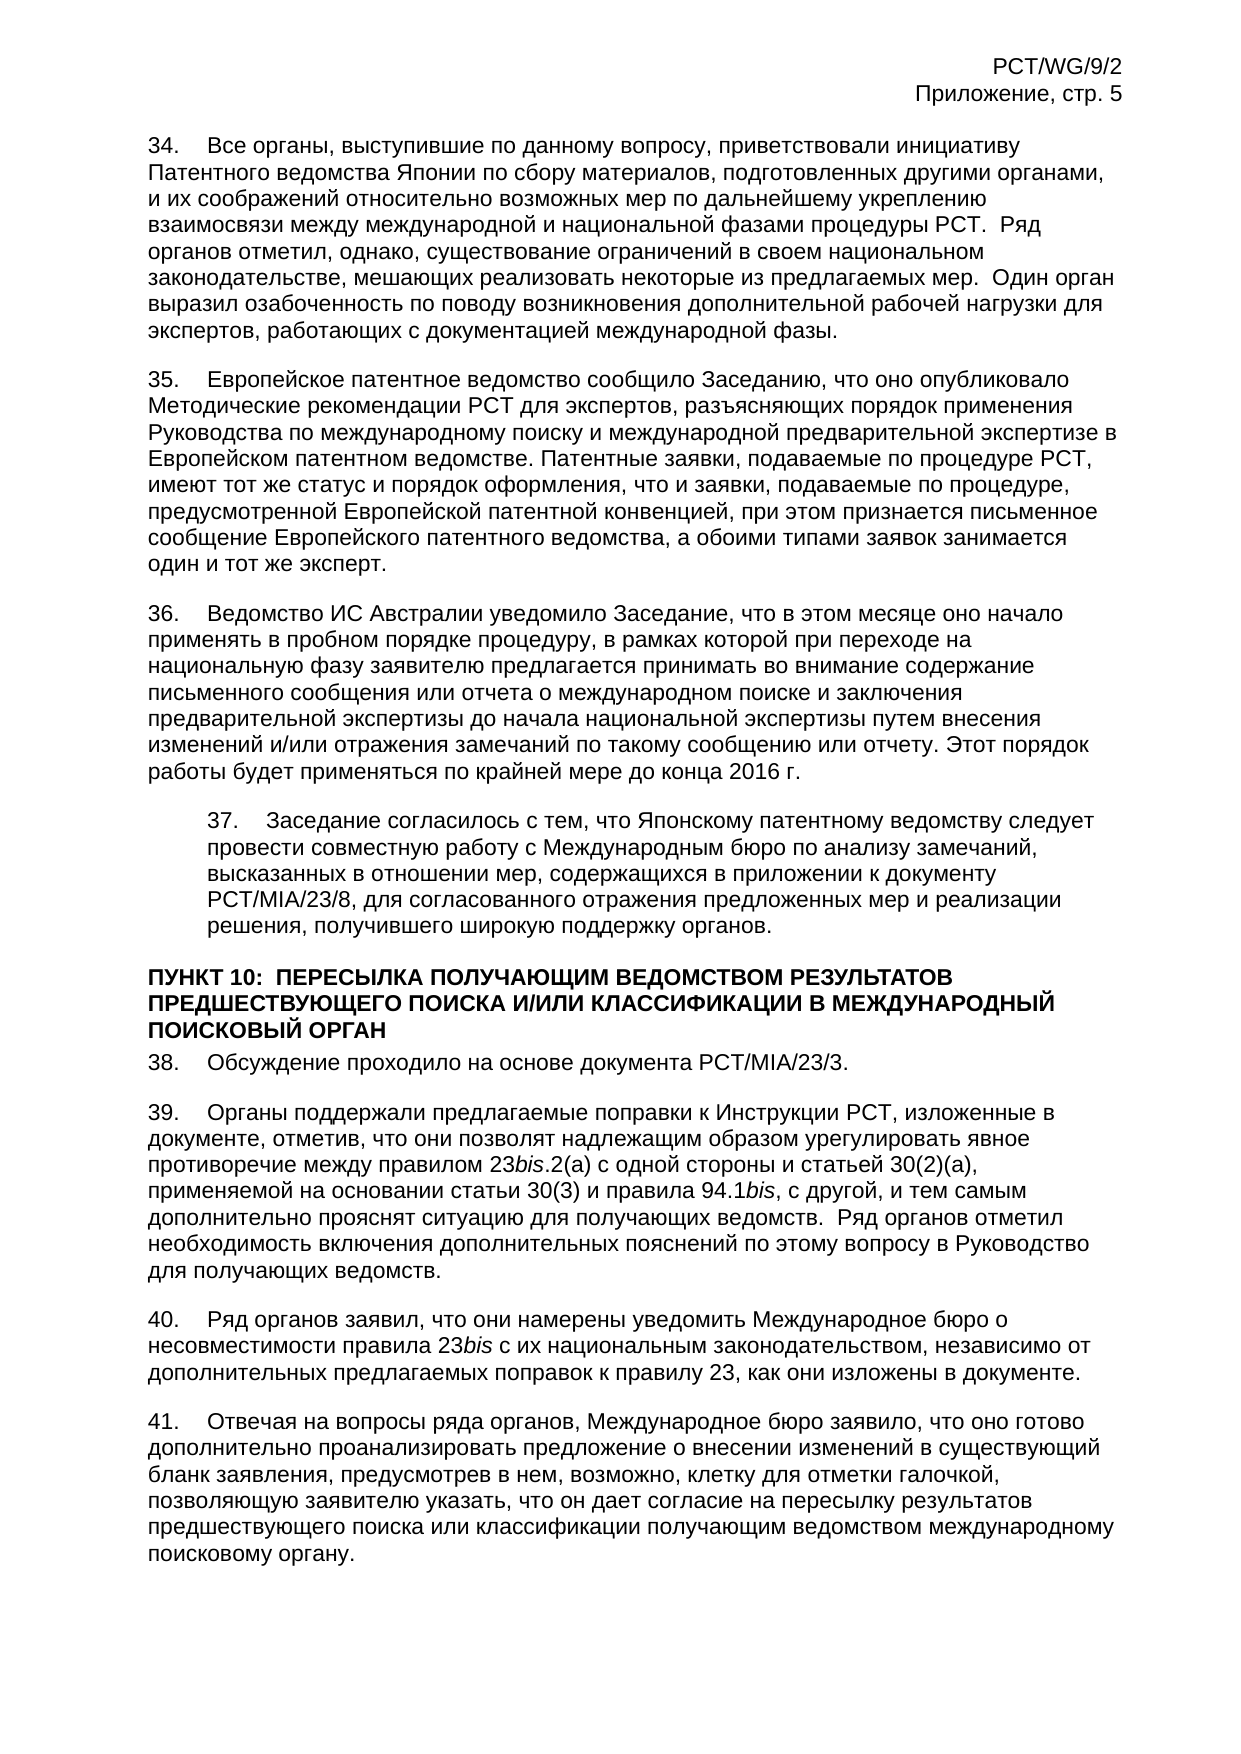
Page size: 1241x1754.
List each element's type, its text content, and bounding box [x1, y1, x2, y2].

text Заседание согласилось с тем, что Японскому патентному ведомству следует провести совместную работу с Международным бюро по анализу замечаний, высказанных в отношении мер, содержащихся в приложении к документу PCT/MIA/23/8, для согласованного отражения предложенных мер и реализации решения, получившего широкую поддержку органов. [207, 807, 1122, 939]
text Ведомство ИС Австралии уведомило Заседание, что в этом месяце оно начало применять в пробном порядке процедуру, в рамках которой при переходе на национальную фазу заявителю предлагается принимать во внимание содержание письменного сообщения или отчета о международном поиске и заключения предварительной экспертизы до начала национальной экспертизы путем внесения изменений и/или отражения замечаний по такому сообщению или отчету. Этот порядок работы будет применяться по крайней мере до конца 2016 г. [148, 600, 1122, 784]
text Отвечая на вопросы ряда органов, Международное бюро заявило, что оно готово дополнительно проанализировать предложение о внесении изменений в существующий бланк заявления, предусмотрев в нем, возможно, клетку для отметки галочкой, позволяющую заявителю указать, что он дает согласие на пересылку результатов предшествующего поиска или классификации получающим ведомством международному поисковому органу. [148, 1408, 1122, 1566]
text Обсуждение проходило на основе документа PCT/MIA/23/3. [148, 1049, 1122, 1076]
text Органы поддержали предлагаемые поправки к Инструкции PCT, изложенные в документе, отметив, что они позволят надлежащим образом урегулировать явное противоречие между правилом 23bis.2(a) с одной стороны и статьей 30(2)(a), применяемой на основании статьи 30(3) и правила 94.1bis, с другой, и тем самым дополнительно прояснят ситуацию для получающих ведомств. Ряд органов отметил необходимость включения дополнительных пояснений по этому вопросу в Руководство для получающих ведомств. [148, 1098, 1122, 1283]
text Ряд органов заявил, что они намерены уведомить Международное бюро о несовместимости правила 23bis с их национальным законодательством, независимо от дополнительных предлагаемых поправок к правилу 23, как они изложены в документе. [148, 1306, 1122, 1385]
subtitle ПУНКТ 10: Пересылка получающим ведомством результатов предшествующего поиска и/или классификации в международный поисковый орган [148, 964, 1122, 1043]
text Европейское патентное ведомство сообщило Заседанию, что оно опубликовало Методические рекомендации PCT для экспертов, разъясняющих порядок применения Руководства по международному поиску и международной предварительной экспертизе в Европейском патентном ведомстве. Патентные заявки, подаваемые по процедуре PCT, имеют тот же статус и порядок оформления, что и заявки, подаваемые по процедуре, предусмотренной Европейской патентной конвенцией, при этом признается письменное сообщение Европейского патентного ведомства, а обоими типами заявок занимается один и тот же эксперт. [148, 366, 1122, 577]
text Все органы, выступившие по данному вопросу, приветствовали инициативу Патентного ведомства Японии по сбору материалов, подготовленных другими органами, и их соображений относительно возможных мер по дальнейшему укреплению взаимосвязи между международной и национальной фазами процедуры PCT. Ряд органов отметил, однако, существование ограничений в своем национальном законодательстве, мешающих реализовать некоторые из предлагаемых мер. Один орган выразил озабоченность по поводу возникновения дополнительной рабочей нагрузки для экспертов, работающих с документацией международной фазы. [148, 132, 1122, 343]
